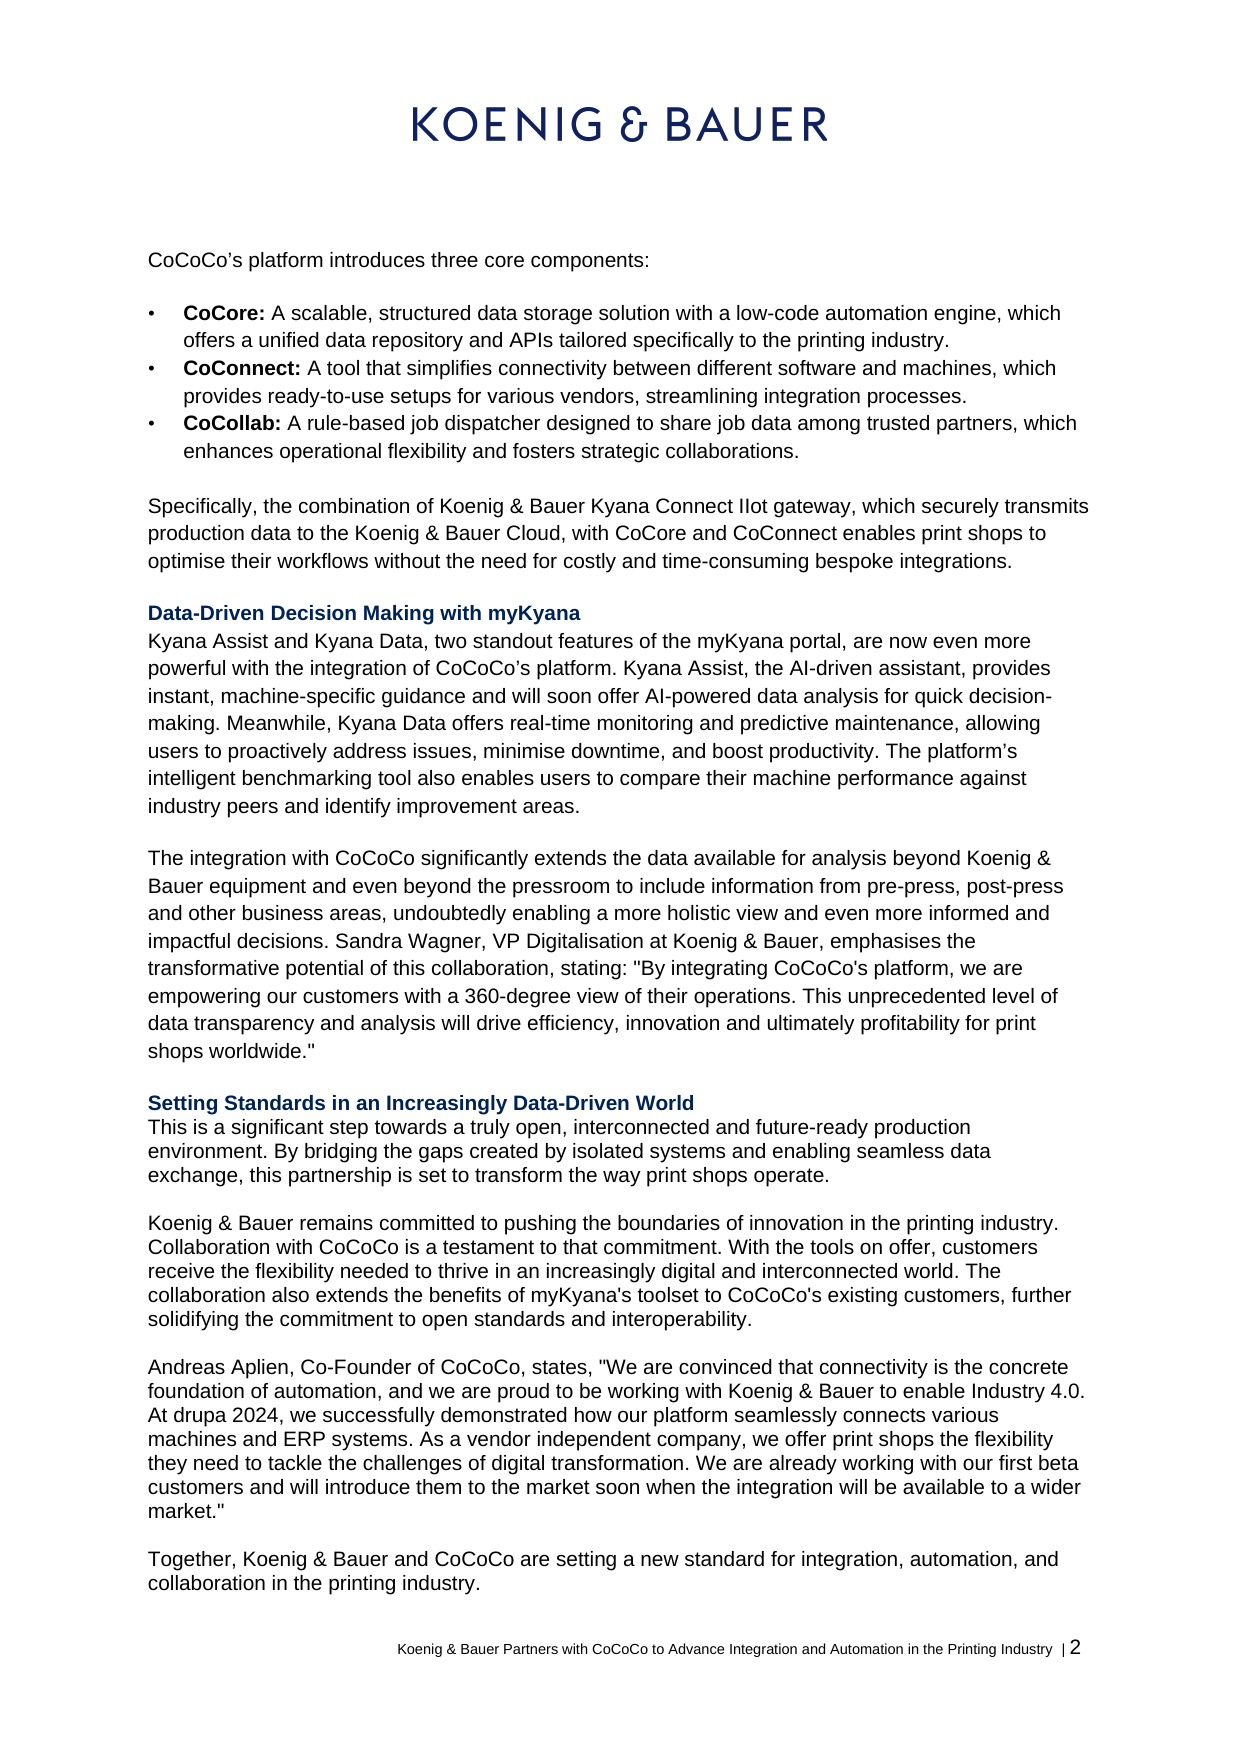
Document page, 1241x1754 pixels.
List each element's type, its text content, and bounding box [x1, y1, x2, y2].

list CoConnect: A tool that simplifies connectivity between different software and machines, which provides ready-to-use setups for various vendors, streamlining integration processes. [148, 356, 1092, 407]
list CoCore: A scalable, structured data storage solution with a low-code automation engine, which offers a unified data repository and APIs tailored specifically to the printing industry. [148, 301, 1092, 352]
picture [413, 106, 828, 142]
text CoCoCo’s platform introduces three core components: [148, 248, 1092, 272]
text This is a significant step towards a truly open, interconnected and future-ready production environment. By bridging the gaps created by isolated systems and enabling seamless data exchange, this partnership is set to transform the way print shops operate. [148, 1115, 1092, 1187]
list CoCollab: A rule-based job dispatcher designed to share job data among trusted partners, which enhances operational flexibility and fosters strategic collaborations. [148, 411, 1092, 463]
text Specifically, the combination of Koenig & Bauer Kyana Connect IIot gateway, which securely transmits production data to the Koenig & Bauer Cloud, with CoCore and CoConnect enables print shops to optimise their workflows without the need for costly and time-consuming bespoke integrations. [148, 466, 1092, 573]
text Data-Driven Decision Making with myKyana Kyana Assist and Kyana Data, two standout features of the myKyana portal, are now even more powerful with the integration of CoCoCo’s platform. Kyana Assist, the AI-driven assistant, provides instant, machine-specific guidance and will soon offer AI-powered data analysis for quick decision-making. Meanwhile, Kyana Data offers real-time monitoring and predictive maintenance, allowing users to proactively address issues, minimise downtime, and boost productivity. The platform’s intelligent benchmarking tool also enables users to compare their machine performance against industry peers and identify improvement areas. [148, 601, 1092, 818]
text Andreas Aplien, Co-Founder of CoCoCo, states, "We are convinced that connectivity is the concrete foundation of automation, and we are proud to be working with Koenig & Bauer to enable Industry 4.0. At drupa 2024, we successfully demonstrated how our platform seamlessly connects various machines and ERP systems. As a vendor independent company, we offer print shops the flexibility they need to tackle the challenges of digital transformation. We are already working with our first beta customers and will introduce them to the market soon when the integration will be available to a wider market." [148, 1355, 1092, 1522]
subtitle Setting Standards in an Increasingly Data-Driven World [148, 1091, 1092, 1115]
text Koenig & Bauer remains committed to pushing the boundaries of innovation in the printing industry. Collaboration with CoCoCo is a testament to that commitment. With the tools on offer, customers receive the flexibility needed to thrive in an increasingly digital and interconnected world. The collaboration also extends the benefits of myKyana's toolset to CoCoCo's existing customers, further solidifying the commitment to open standards and interoperability. [148, 1211, 1092, 1331]
text Together, Koenig & Bauer and CoCoCo are setting a new standard for integration, automation, and collaboration in the printing industry. [148, 1546, 1092, 1594]
text The integration with CoCoCo significantly extends the data available for analysis beyond Koenig & Bauer equipment and even beyond the pressroom to include information from pre-press, post-press and other business areas, undoubtedly enabling a more holistic view and even more informed and impactful decisions. Sandra Wagner, VP Digitalisation at Koenig & Bauer, emphasises the transformative potential of this collaboration, stating: "By integrating CoCoCo's platform, we are empowering our customers with a 360-degree view of their operations. This unprecedented level of data transparency and analysis will drive efficiency, innovation and ultimately profitability for print shops worldwide." [148, 846, 1092, 1063]
